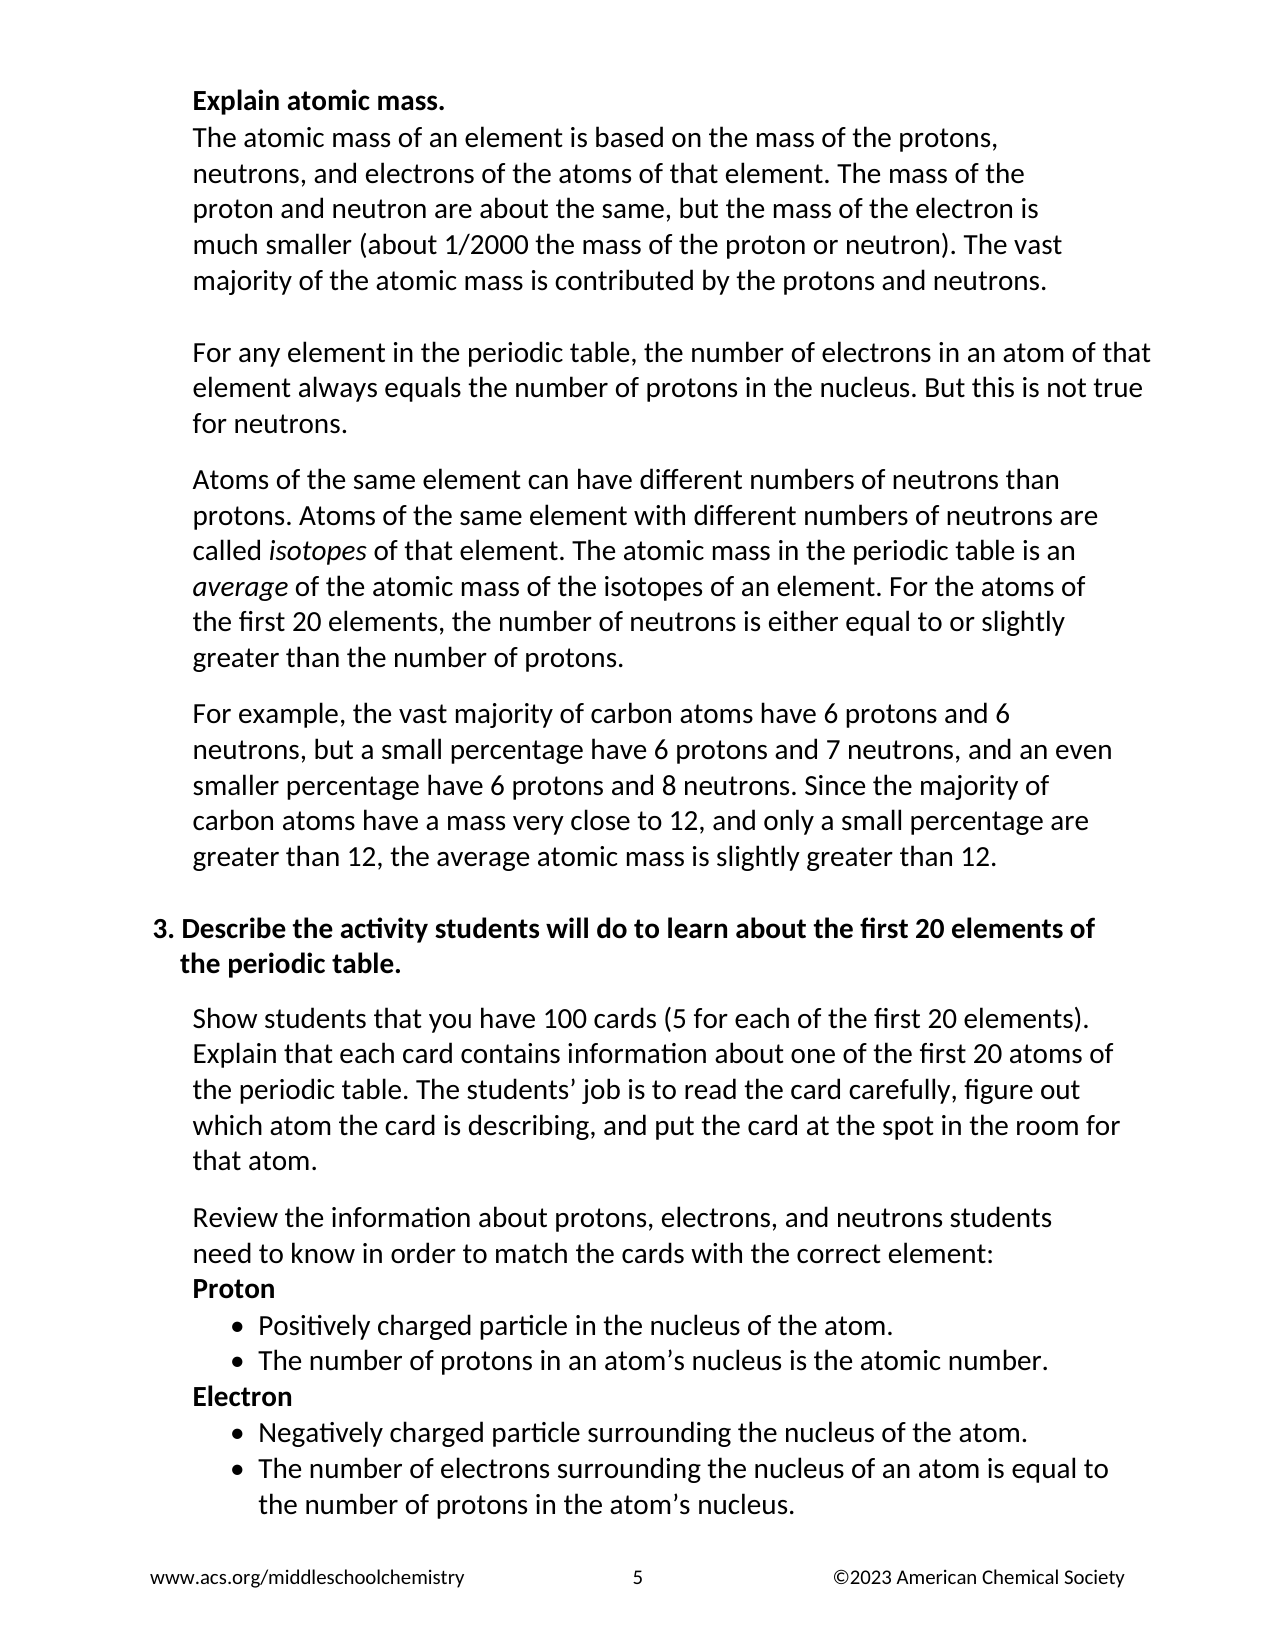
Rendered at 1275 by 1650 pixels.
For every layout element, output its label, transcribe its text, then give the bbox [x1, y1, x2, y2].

list The number of electrons surrounding the nucleus of an atom is equal to the number of protons in the atom’s nucleus. [230, 1450, 1118, 1521]
subtitle Electron [192, 1378, 1170, 1414]
subtitle 3. Describe the activity students will do to learn about the first 20 elements of the periodic table. [152, 910, 1102, 981]
text Show students that you have 100 cards (5 for each of the first 20 elements). Explain that each card contains information about one of the first 20 atoms of the periodic table. The students’ job is to read the card carefully, figure out which atom the card is describing, and put the card at the spot in the room for that atom. [192, 1000, 1137, 1178]
subtitle Proton [192, 1270, 1170, 1306]
text Atoms of the same element can have different numbers of neutrons than protons. Atoms of the same element with different numbers of neutrons are called isotopes of that element. The atomic mass in the periodic table is an average of the atomic mass of the isotopes of an element. For the atoms of the first 20 elements, the number of neutrons is either equal to or slightly greater than the number of protons. [192, 461, 1122, 675]
text The atomic mass of an element is based on the mass of the protons, neutrons, and electrons of the atoms of that element. The mass of the proton and neutron are about the same, but the mass of the electron is much smaller (about 1/2000 the mass of the proton or neutron). The vast majority of the atomic mass is contributed by the protons and neutrons. [192, 119, 1111, 297]
list Negatively charged particle surrounding the nucleus of the atom. [230, 1414, 1170, 1450]
text For any element in the periodic table, the number of electrons in an atom of that element always equals the number of protons in the nucleus. But this is not true for neutrons. [192, 334, 1170, 441]
subtitle Explain atomic mass. [192, 82, 1170, 118]
list The number of protons in an atom’s nucleus is the atomic number. [230, 1342, 1170, 1378]
list Positively charged particle in the nucleus of the atom. [230, 1307, 1170, 1342]
text For example, the vast majority of carbon atoms have 6 protons and 6 neutrons, but a small percentage have 6 protons and 7 neutrons, and an even smaller percentage have 6 protons and 8 neutrons. Since the majority of carbon atoms have a mass very close to 12, and only a small percentage are greater than 12, the average atomic mass is slightly greater than 12. [192, 695, 1119, 873]
text Review the information about protons, electrons, and neutrons students need to know in order to match the cards with the correct element: [192, 1199, 1108, 1270]
